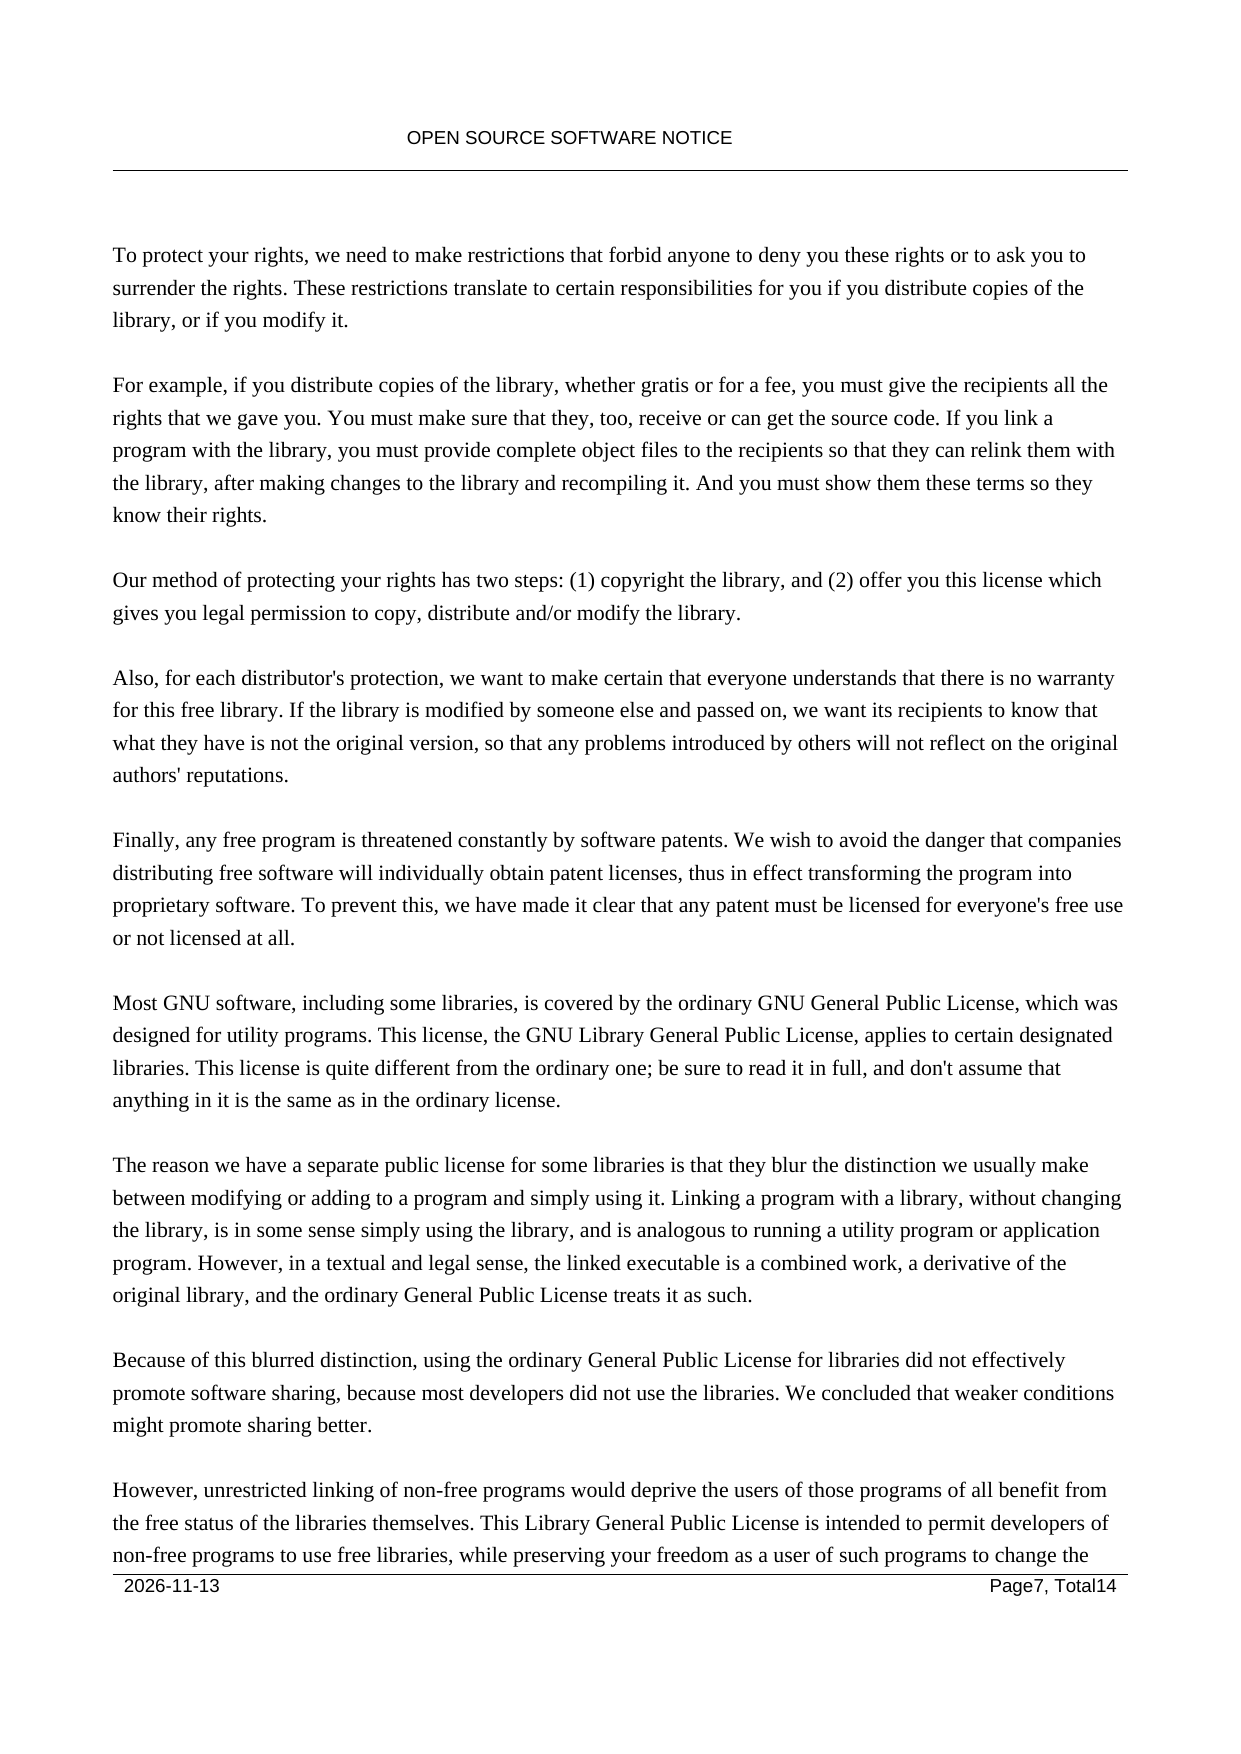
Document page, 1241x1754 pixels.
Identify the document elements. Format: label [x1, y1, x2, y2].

text [112, 206, 1128, 1571]
